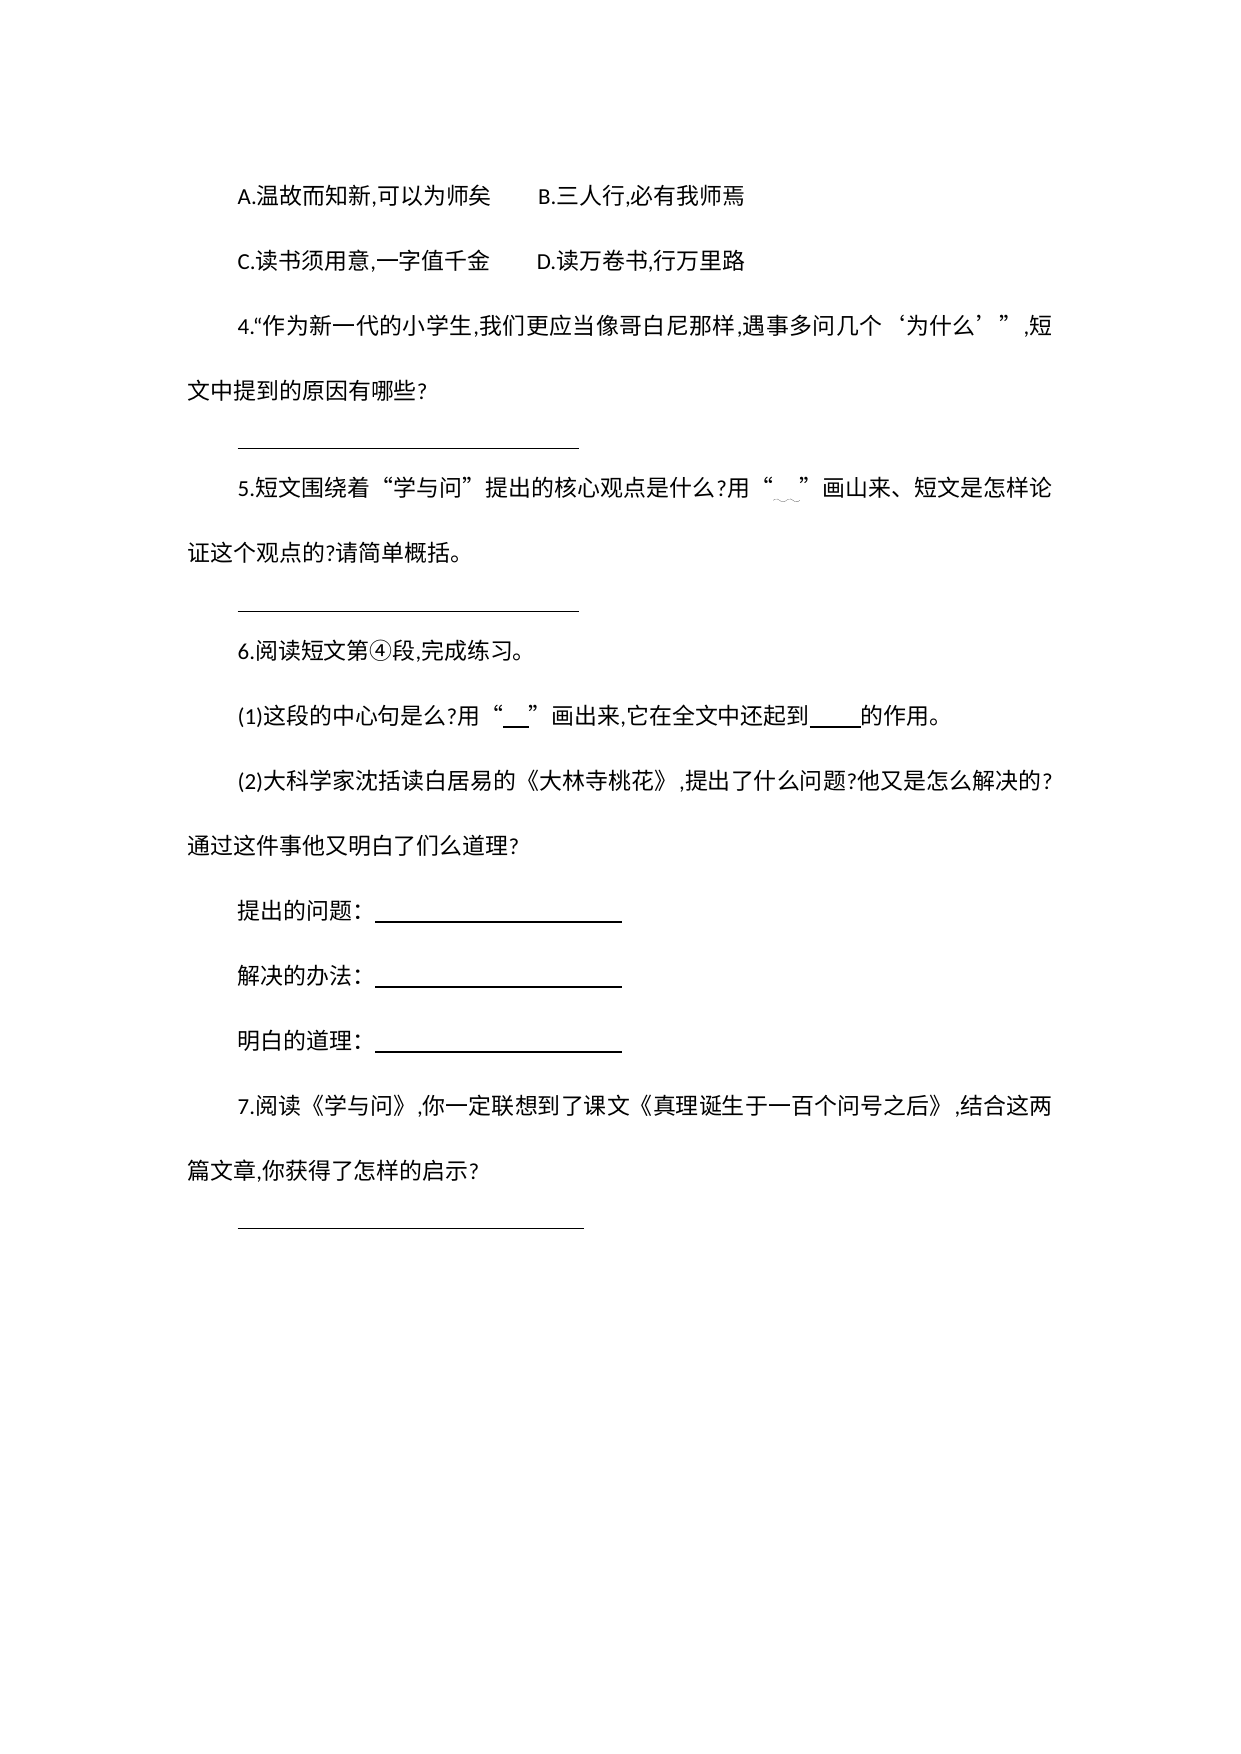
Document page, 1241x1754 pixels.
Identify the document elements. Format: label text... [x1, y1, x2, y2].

text C.读书须用意,一字值千金 D.读万卷书,行万里路 [187, 227, 1053, 292]
text 提出的问题： [187, 877, 1053, 942]
text A.温故而知新,可以为师矣 B.三人行,必有我师焉 [187, 162, 1053, 227]
text 7.阅读《学与问》,你一定联想到了课文《真理诞生于一百个问号之后》,结合这两篇文章,你获得了怎样的启示? [187, 1072, 1053, 1202]
text (2)大科学家沈括读白居易的《大林寺桃花》,提出了什么问题?他又是怎么解决的? 通过这件事他又明白了们么道理? [187, 747, 1053, 877]
text 4.“作为新一代的小学生,我们更应当像哥白尼那样,遇事多问几个‘为什么’”,短文中提到的原因有哪些? [187, 292, 1053, 422]
text (1)这段的中心句是么?用“ ”画出来,它在全文中还起到 的作用。 [187, 682, 1053, 747]
text 明白的道理： [187, 1007, 1053, 1072]
text 解决的办法： [187, 942, 1053, 1007]
text 5.短文围绕着“学与问”提出的核心观点是什么?用“ ”画山来、短文是怎样论证这个观点的?请简单概括。 [187, 454, 1053, 584]
text 6.阅读短文第④段,完成练习。 [187, 617, 1053, 682]
